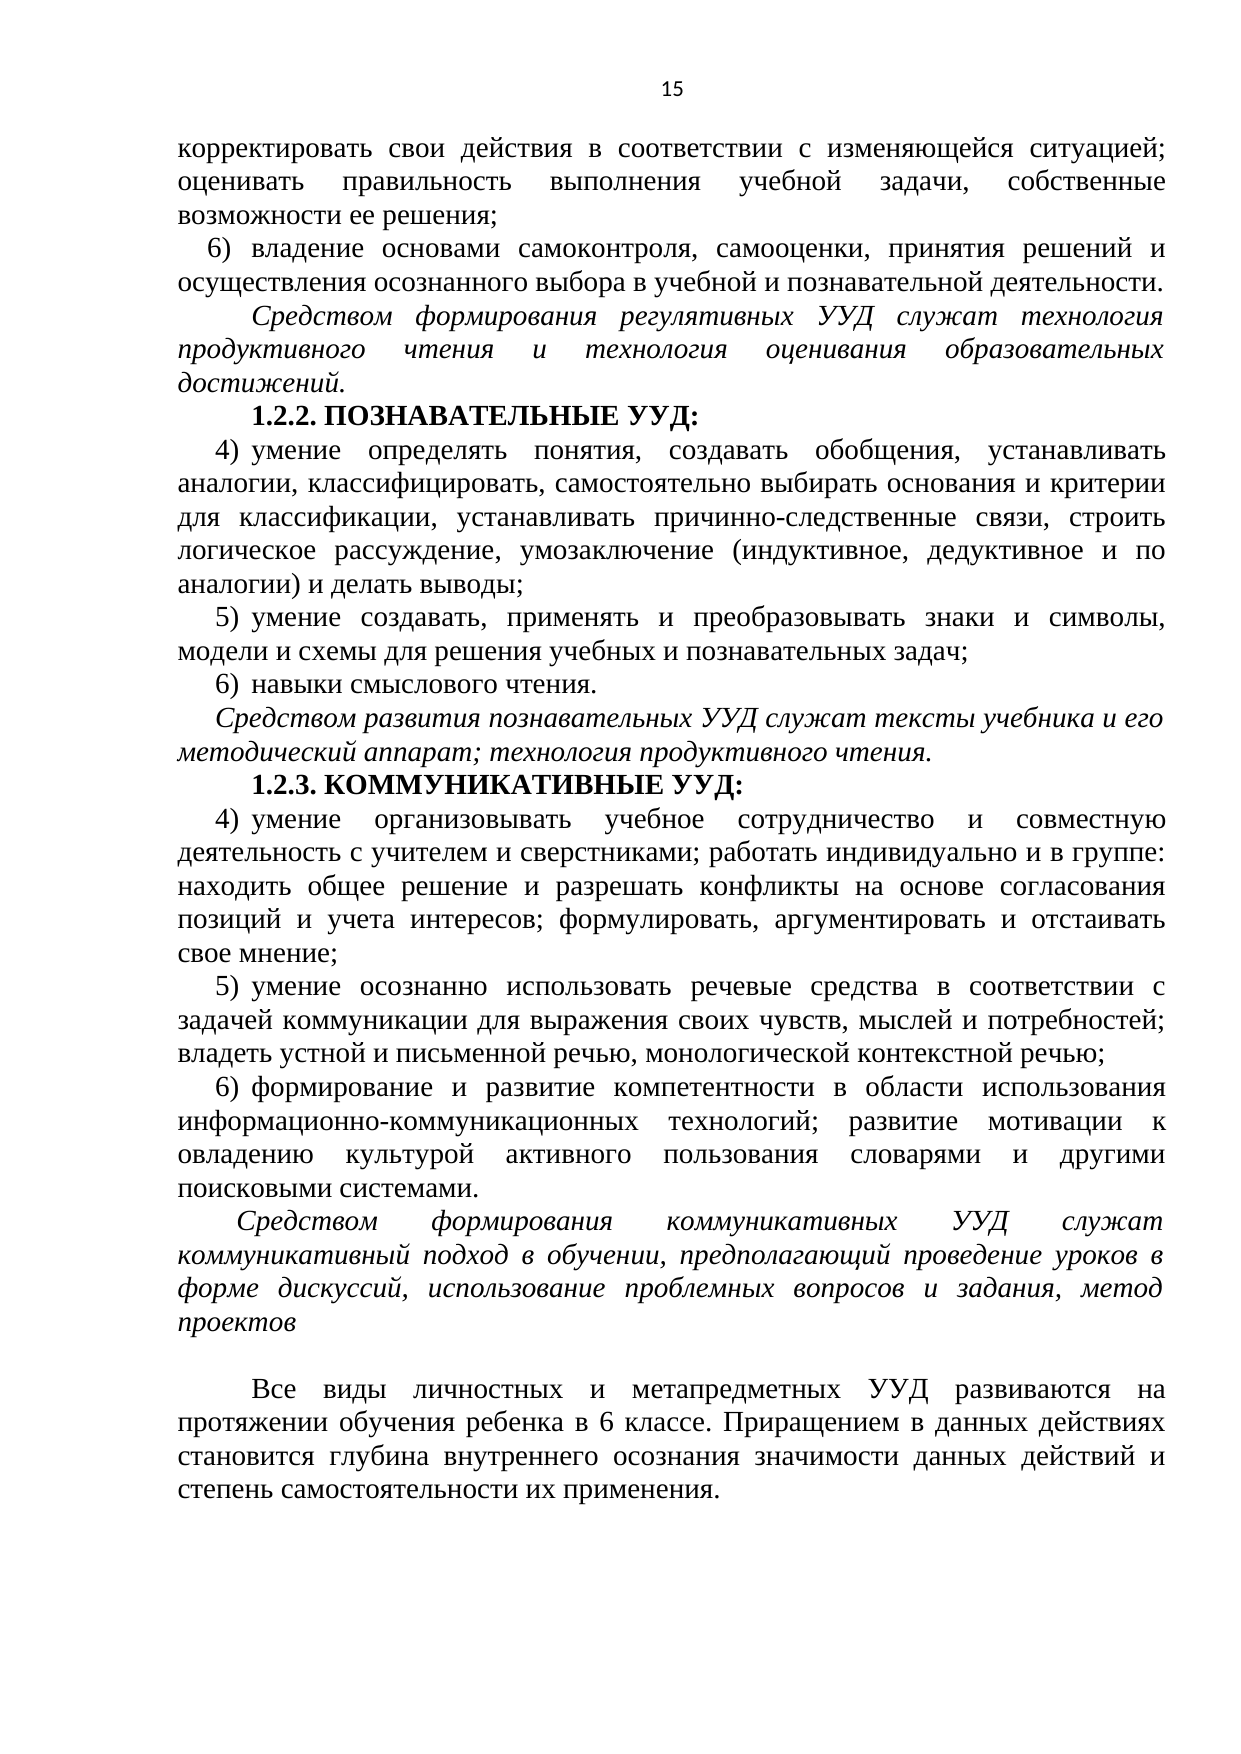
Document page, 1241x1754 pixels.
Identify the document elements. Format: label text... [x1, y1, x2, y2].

list умение осознанно использовать речевые средства в соответствии с задачей коммуникации для выражения своих чувств, мыслей и потребностей; владеть устной и письменной речью, монологической контекстной речью; [177, 968, 1167, 1069]
list умение создавать, применять и преобразовывать знаки и символы, модели и схемы для решения учебных и познавательных задач; [177, 599, 1167, 667]
list умение организовывать учебное сотрудничество и совместную деятельность с учителем и сверстниками; работать индивидуально и в группе: находить общее решение и разрешать конфликты на основе согласования позиций и учета интересов; формулировать, аргументировать и отстаивать свое мнение; [177, 801, 1167, 968]
list владение основами самоконтроля, самооценки, принятия решений и осуществления осознанного выбора в учебной и познавательной деятельности. [177, 231, 1167, 298]
text 1.2.2. Познавательные УУД: [177, 398, 1167, 432]
text Средством формирования регулятивных УУД служат технология продуктивного чтения и технология оценивания образовательных достижений. [177, 298, 1167, 398]
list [177, 130, 1167, 231]
list формирование и развитие компетентности в области использования информационно-коммуникационных технологий; развитие мотивации к овладению культурой активного пользования словарями и другими поисковыми системами. [177, 1069, 1167, 1203]
text Средством формирования коммуникативных УУД служат коммуникативный подход в обучении, предполагающий проведение уроков в форме дискуссий, использование проблемных вопросов и задания, метод проектов [177, 1203, 1167, 1337]
text Средством развития познавательных УУД служат тексты учебника и его методический аппарат; технология продуктивного чтения. [177, 700, 1167, 767]
list умение определять понятия, создавать обобщения, устанавливать аналогии, классифицировать, самостоятельно выбирать основания и критерии для классификации, устанавливать причинно-следственные связи, строить логическое рассуждение, умозаключение (индуктивное, дедуктивное и по аналогии) и делать выводы; [177, 432, 1167, 599]
text Все виды личностных и метапредметных УУД развиваются на протяжении обучения ребенка в 6 классе. Приращением в данных действиях становится глубина внутреннего осознания значимости данных действий и степень самостоятельности их применения. [177, 1371, 1167, 1505]
text 1.2.3. Коммуникативные УУД: [177, 767, 1167, 801]
list навыки смыслового чтения. [177, 667, 1167, 700]
